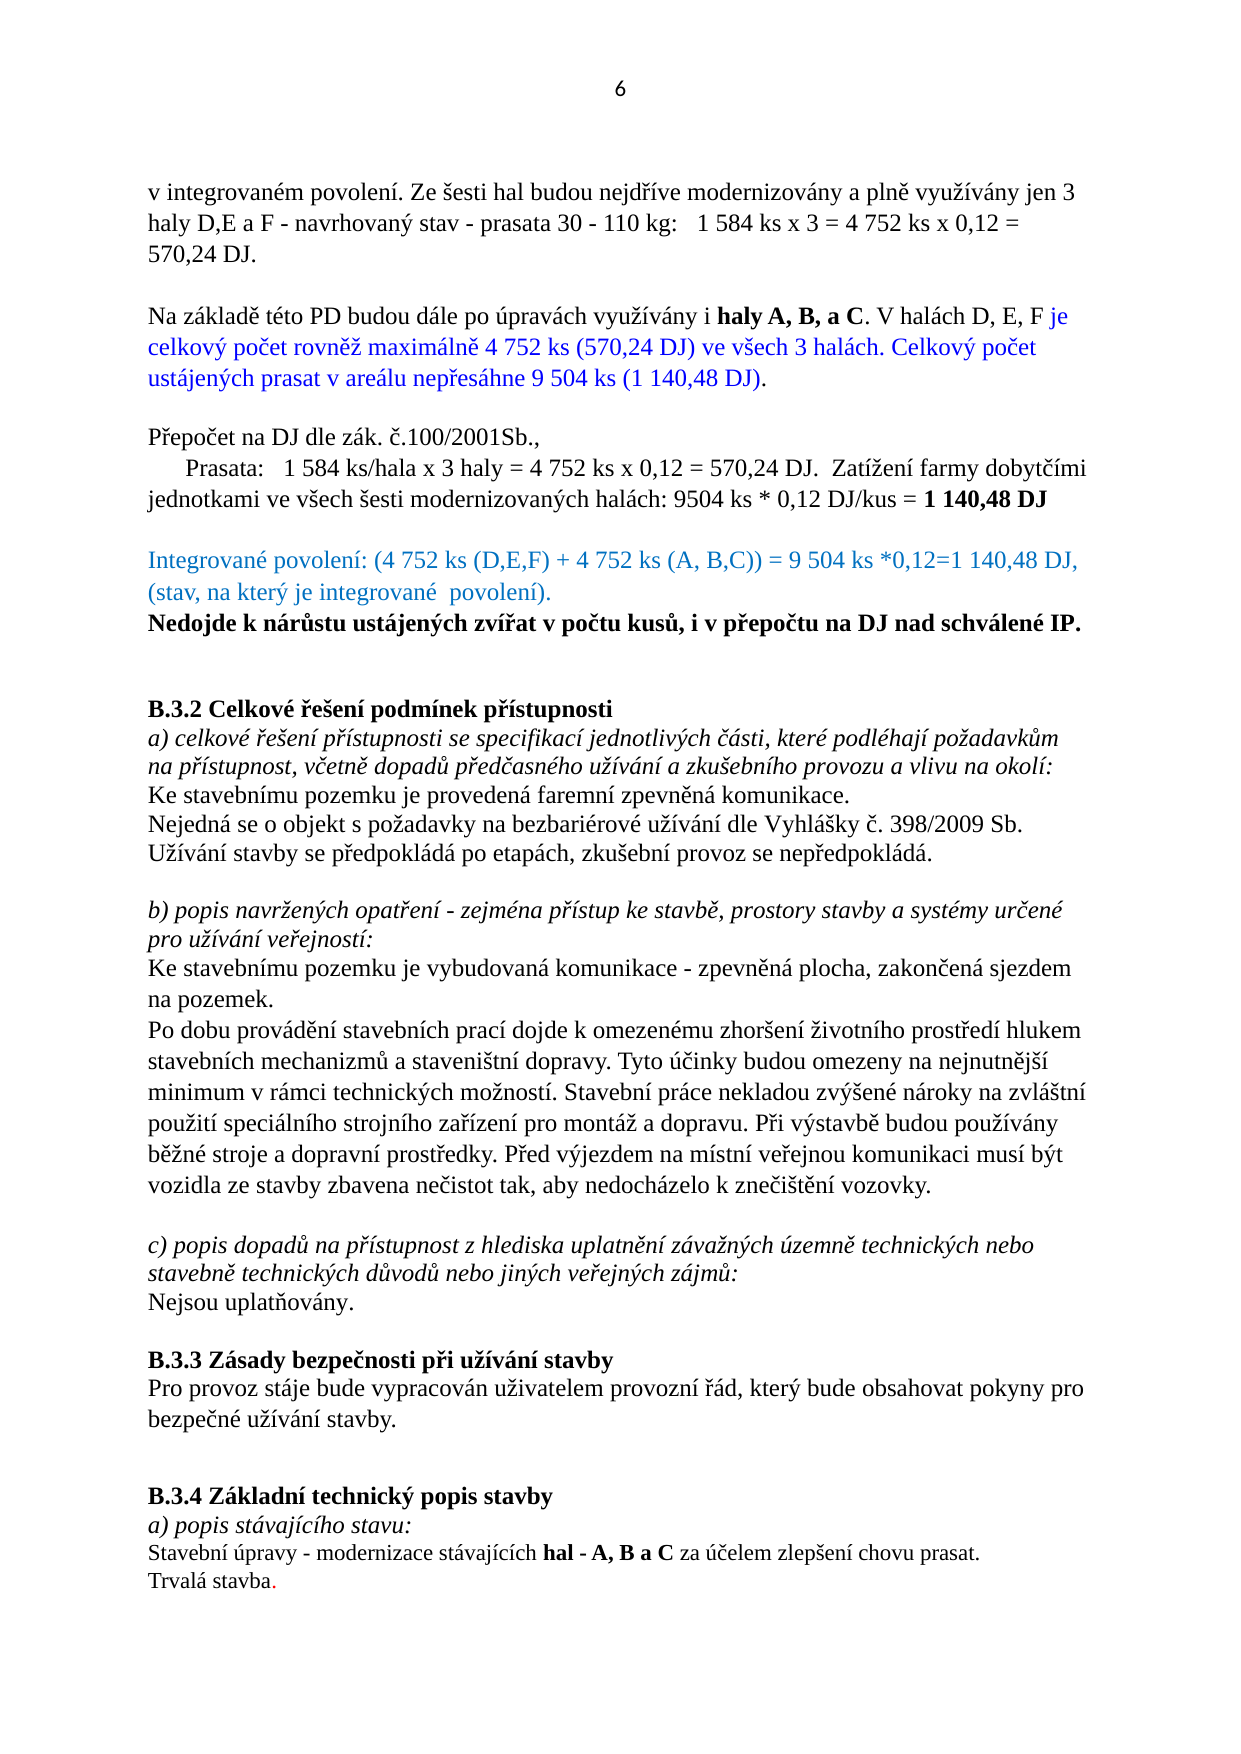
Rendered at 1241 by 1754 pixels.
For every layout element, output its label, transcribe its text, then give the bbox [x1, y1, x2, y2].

text a) celkové řešení přístupnosti se specifikací jednotlivých části, které podléhají požadavkům na přístupnost, včetně dopadů předčasného užívání a zkušebního provozu a vlivu na okolí: [148, 723, 1093, 780]
text Na základě této PD budou dále po úpravách využívány i haly A, B, a C. V halách D, E, F je celkový počet rovněž maximálně 4 752 ks (570,24 DJ) ve všech 3 halách. Celkový počet ustájených prasat v areálu nepřesáhne 9 504 ks (1 140,48 DJ). [148, 301, 1093, 392]
text c) popis dopadů na přístupnost z hlediska uplatnění závažných územně technických nebo stavebně technických důvodů nebo jiných veřejných zájmů: [148, 1230, 1093, 1287]
text Pro provoz stáje bude vypracován uživatelem provozní řád, který bude obsahovat pokyny pro bezpečné užívání stavby. [148, 1373, 1093, 1433]
text B.3.2 Celkové řešení podmínek přístupnosti [148, 694, 1093, 723]
text Stavební úpravy - modernizace stávajících hal - A, B a C za účelem zlepšení chovu prasat. [148, 1538, 1093, 1565]
text Trvalá stavba. [148, 1567, 1093, 1593]
text Prasata: 1 584 ks/hala x 3 haly = 4 752 ks x 0,12 = 570,24 DJ. Zatížení farmy dobytčími jednotkami ve všech šesti modernizovaných halách: 9504 ks * 0,12 DJ/kus = 1 140,48 DJ [148, 453, 1093, 513]
text Užívání stavby se předpokládá po etapách, zkušební provoz se nepředpokládá. [148, 838, 1093, 866]
text B.3.4 Základní technický popis stavby [148, 1481, 1093, 1510]
text Nedojde k nárůstu ustájených zvířat v počtu kusů, i v přepočtu na DJ nad schválené IP. [148, 608, 1093, 636]
text Integrované povolení: (4 752 ks (D,E,F) + 4 752 ks (A, B,C)) = 9 504 ks *0,12=1 140,48 DJ, (stav, na který je integrované povolení). [148, 546, 1093, 605]
text Ke stavebnímu pozemku je provedená faremní zpevněná komunikace. [148, 780, 1093, 809]
text Ke stavebnímu pozemku je vybudovaná komunikace - zpevněná plocha, zakončená sjezdem na pozemek. [148, 953, 1093, 1012]
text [148, 177, 1093, 267]
text B.3.3 Zásady bezpečnosti při užívání stavby [148, 1345, 1093, 1373]
text b) popis navržených opatření - zejména přístup ke stavbě, prostory stavby a systémy určené pro užívání veřejností: [148, 895, 1093, 953]
text Přepočet na DJ dle zák. č.100/2001Sb., [148, 422, 1093, 451]
text Nejsou uplatňovány. [148, 1287, 1093, 1316]
text a) popis stávajícího stavu: [148, 1510, 1093, 1538]
text Po dobu provádění stavebních prací dojde k omezenému zhoršení životního prostředí hlukem stavebních mechanizmů a staveništní dopravy. Tyto účinky budou omezeny na nejnutnější minimum v rámci technických možností. Stavební práce nekladou zvýšené nároky na zvláštní použití speciálního strojního zařízení pro montáž a dopravu. Při výstavbě budou používány běžné stroje a dopravní prostředky. Před výjezdem na místní veřejnou komunikaci musí být vozidla ze stavby zbavena nečistot tak, aby nedocházelo k znečištění vozovky. [148, 1015, 1093, 1199]
text Nejedná se o objekt s požadavky na bezbariérové užívání dle Vyhlášky č. 398/2009 Sb. [148, 809, 1093, 838]
